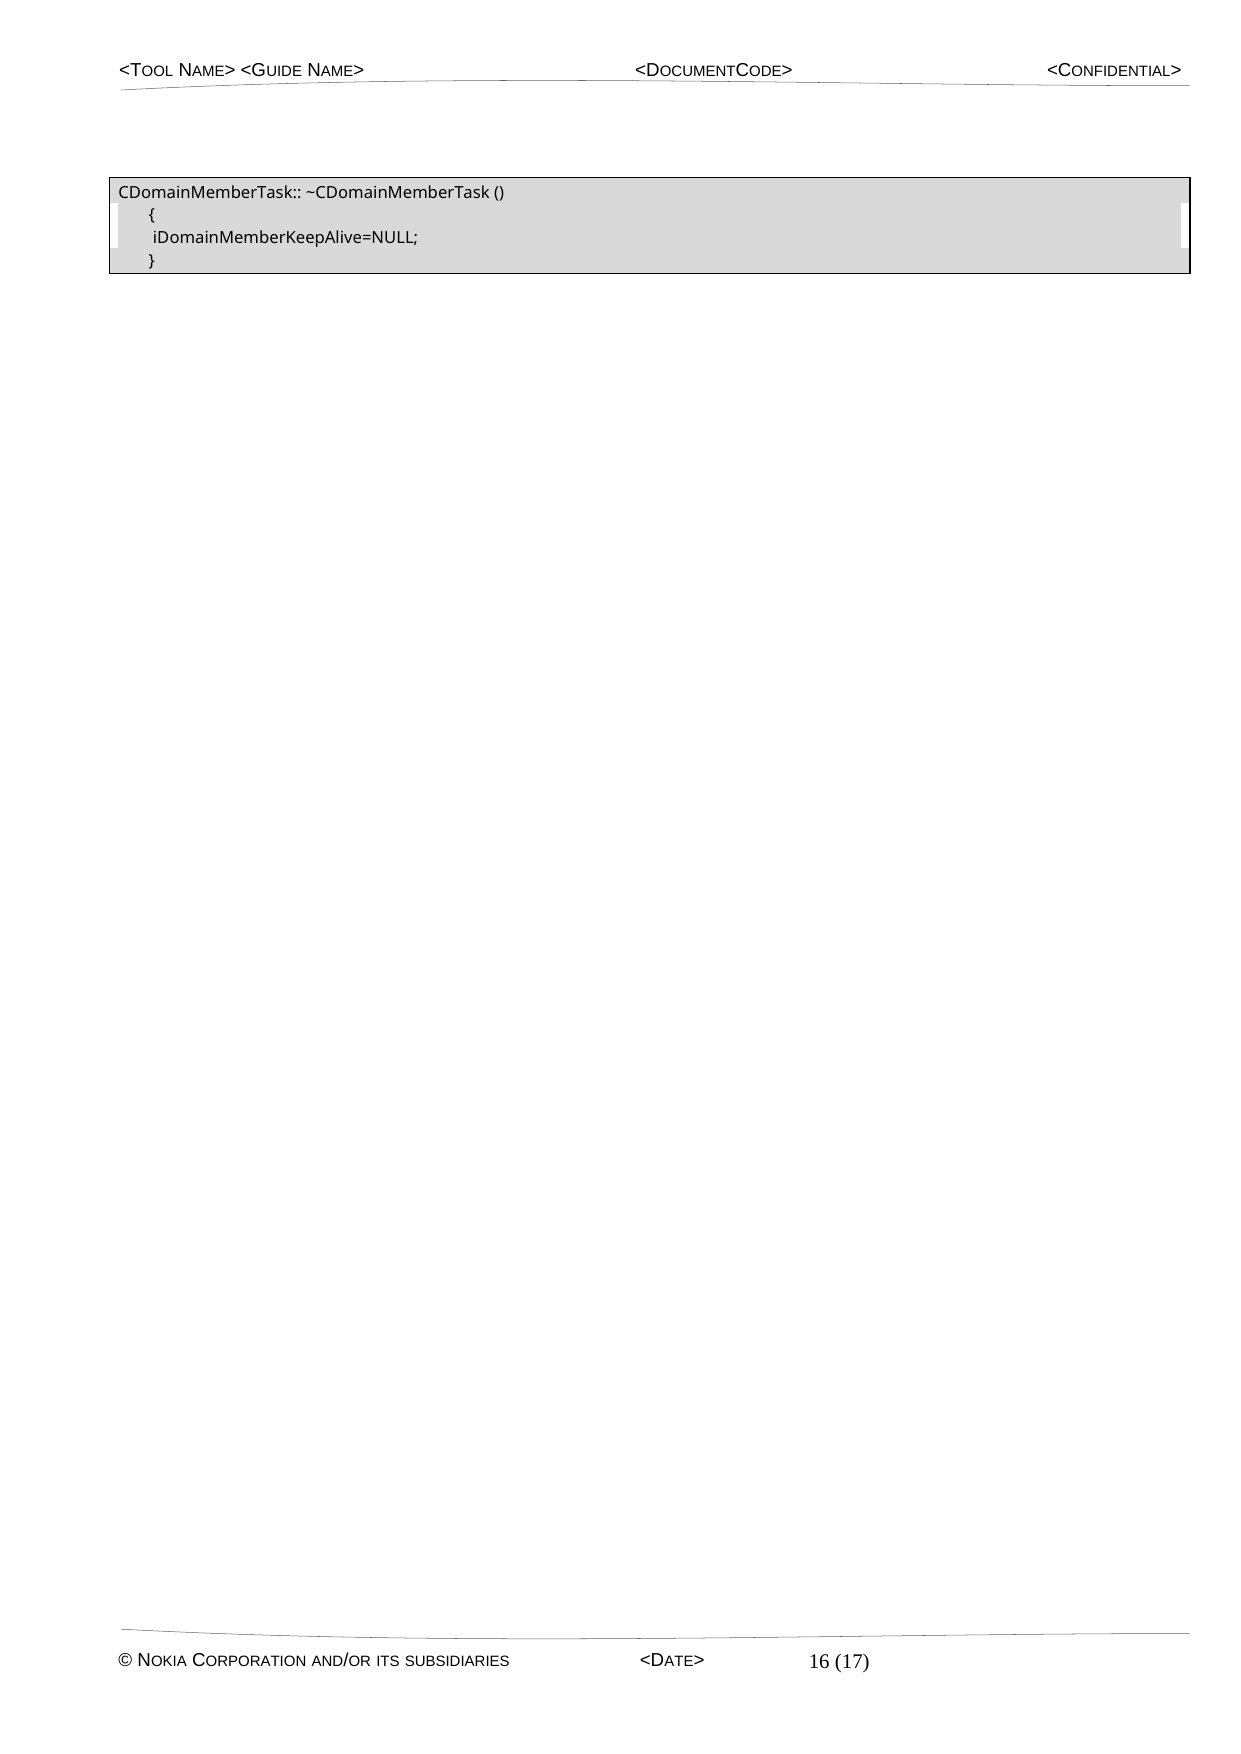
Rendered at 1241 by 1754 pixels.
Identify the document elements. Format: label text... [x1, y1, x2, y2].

text CDomainMemberTask:: ~CDomainMemberTask () [110, 178, 1189, 203]
text { [118, 203, 1181, 226]
text } [110, 245, 1189, 273]
text iDomainMemberKeepAlive=NULL; [118, 226, 1181, 245]
